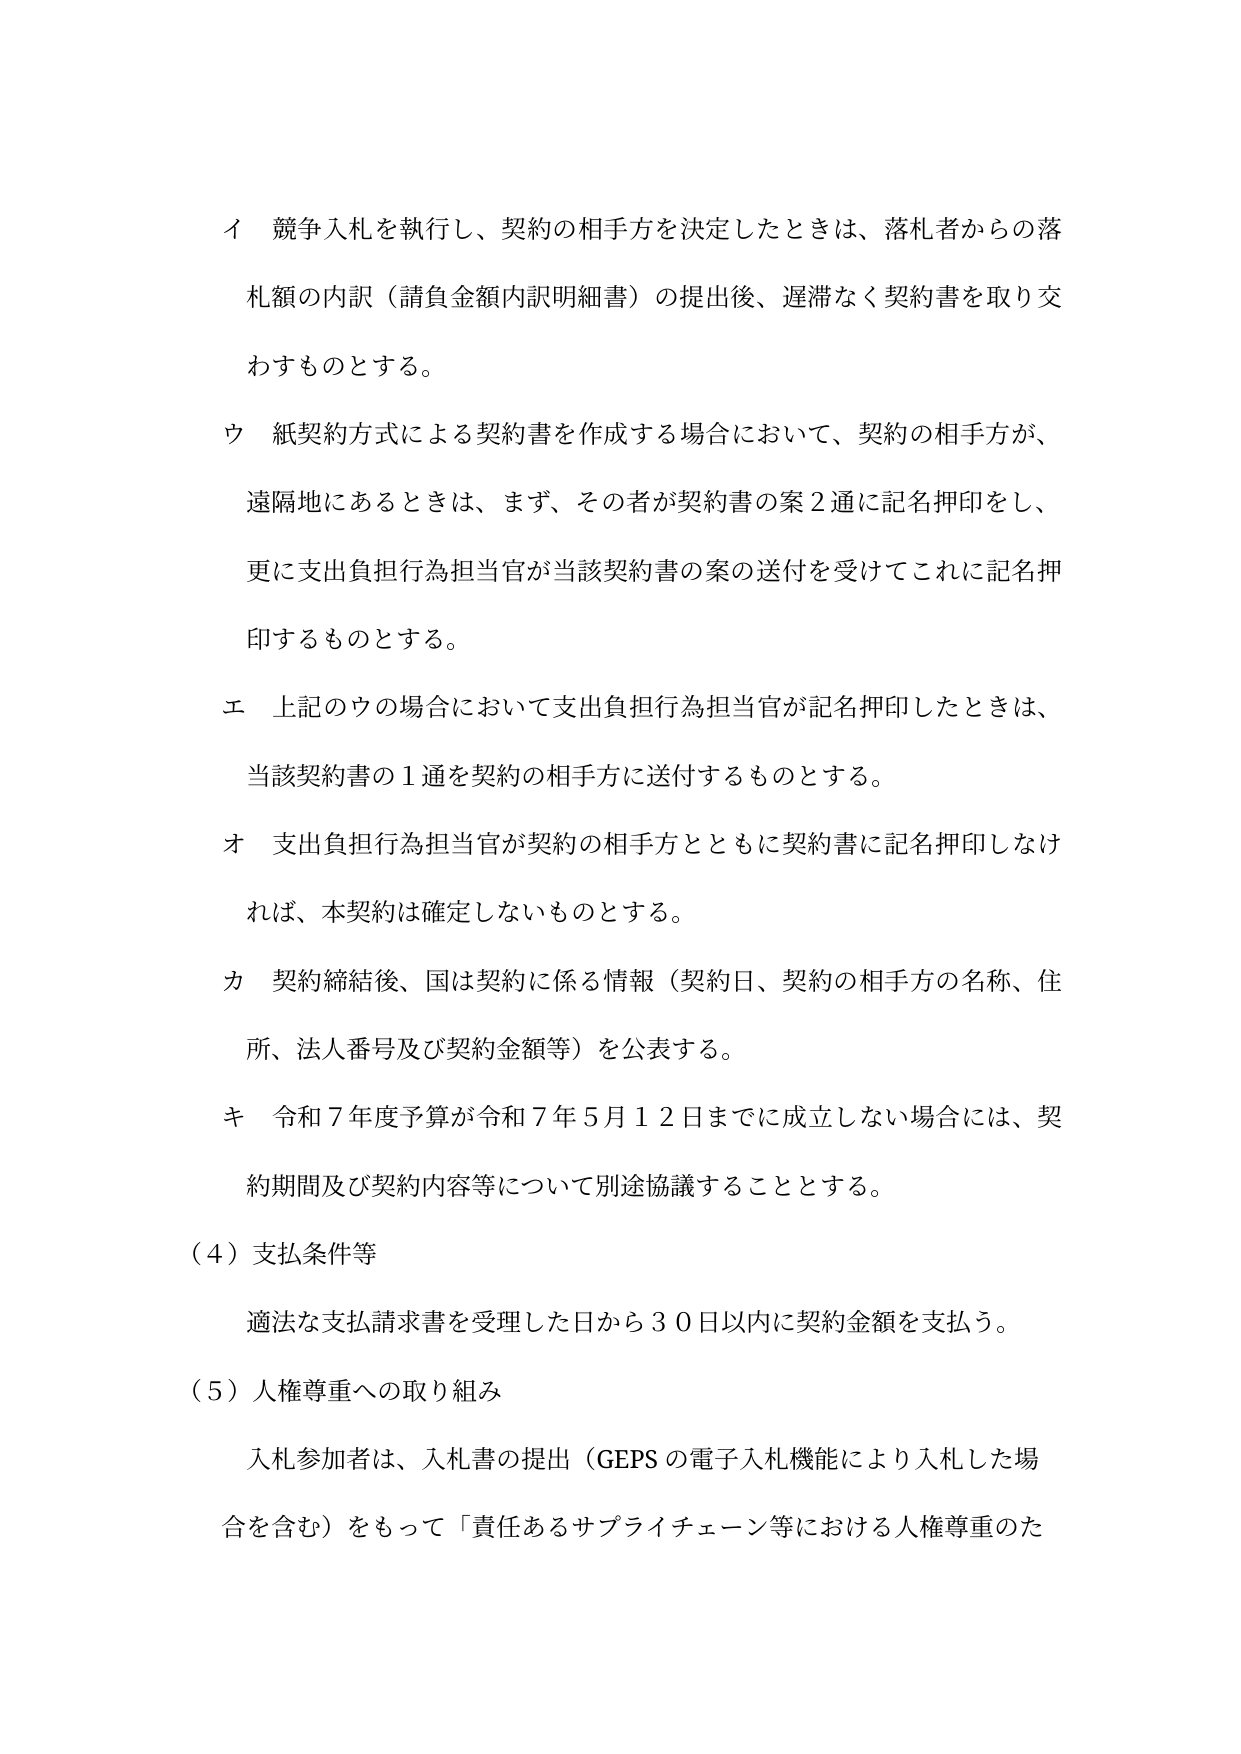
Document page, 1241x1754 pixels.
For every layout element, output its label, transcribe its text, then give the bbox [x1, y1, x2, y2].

text 適法な支払請求書を受理した日から３０日以内に契約金額を支払う。 [221, 1287, 1063, 1355]
text オ 支出負担行為担当官が契約の相手方とともに契約書に記名押印しなければ、本契約は確定しないものとする。 [221, 809, 1063, 945]
text キ 令和７年度予算が令和７年５月１２日までに成立しない場合には、契約期間及び契約内容等について別途協議することとする。 [221, 1082, 1063, 1219]
text （５）人権尊重への取り組み [177, 1355, 1063, 1424]
text （４）支払条件等 [177, 1219, 1063, 1287]
text イ 競争入札を執行し、契約の相手方を決定したときは、落札者からの落札額の内訳（請負金額内訳明細書）の提出後、遅滞なく契約書を取り交わすものとする。 [221, 194, 1063, 399]
text カ 契約締結後、国は契約に係る情報（契約日、契約の相手方の名称、住所、法人番号及び契約金額等）を公表する。 [221, 945, 1063, 1082]
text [221, 1424, 1063, 1560]
text ウ 紙契約方式による契約書を作成する場合において、契約の相手方が、遠隔地にあるときは、まず、その者が契約書の案２通に記名押印をし、更に支出負担行為担当官が当該契約書の案の送付を受けてこれに記名押印するものとする。 [221, 399, 1063, 672]
text エ 上記のウの場合において支出負担行為担当官が記名押印したときは、当該契約書の１通を契約の相手方に送付するものとする。 [221, 672, 1063, 809]
